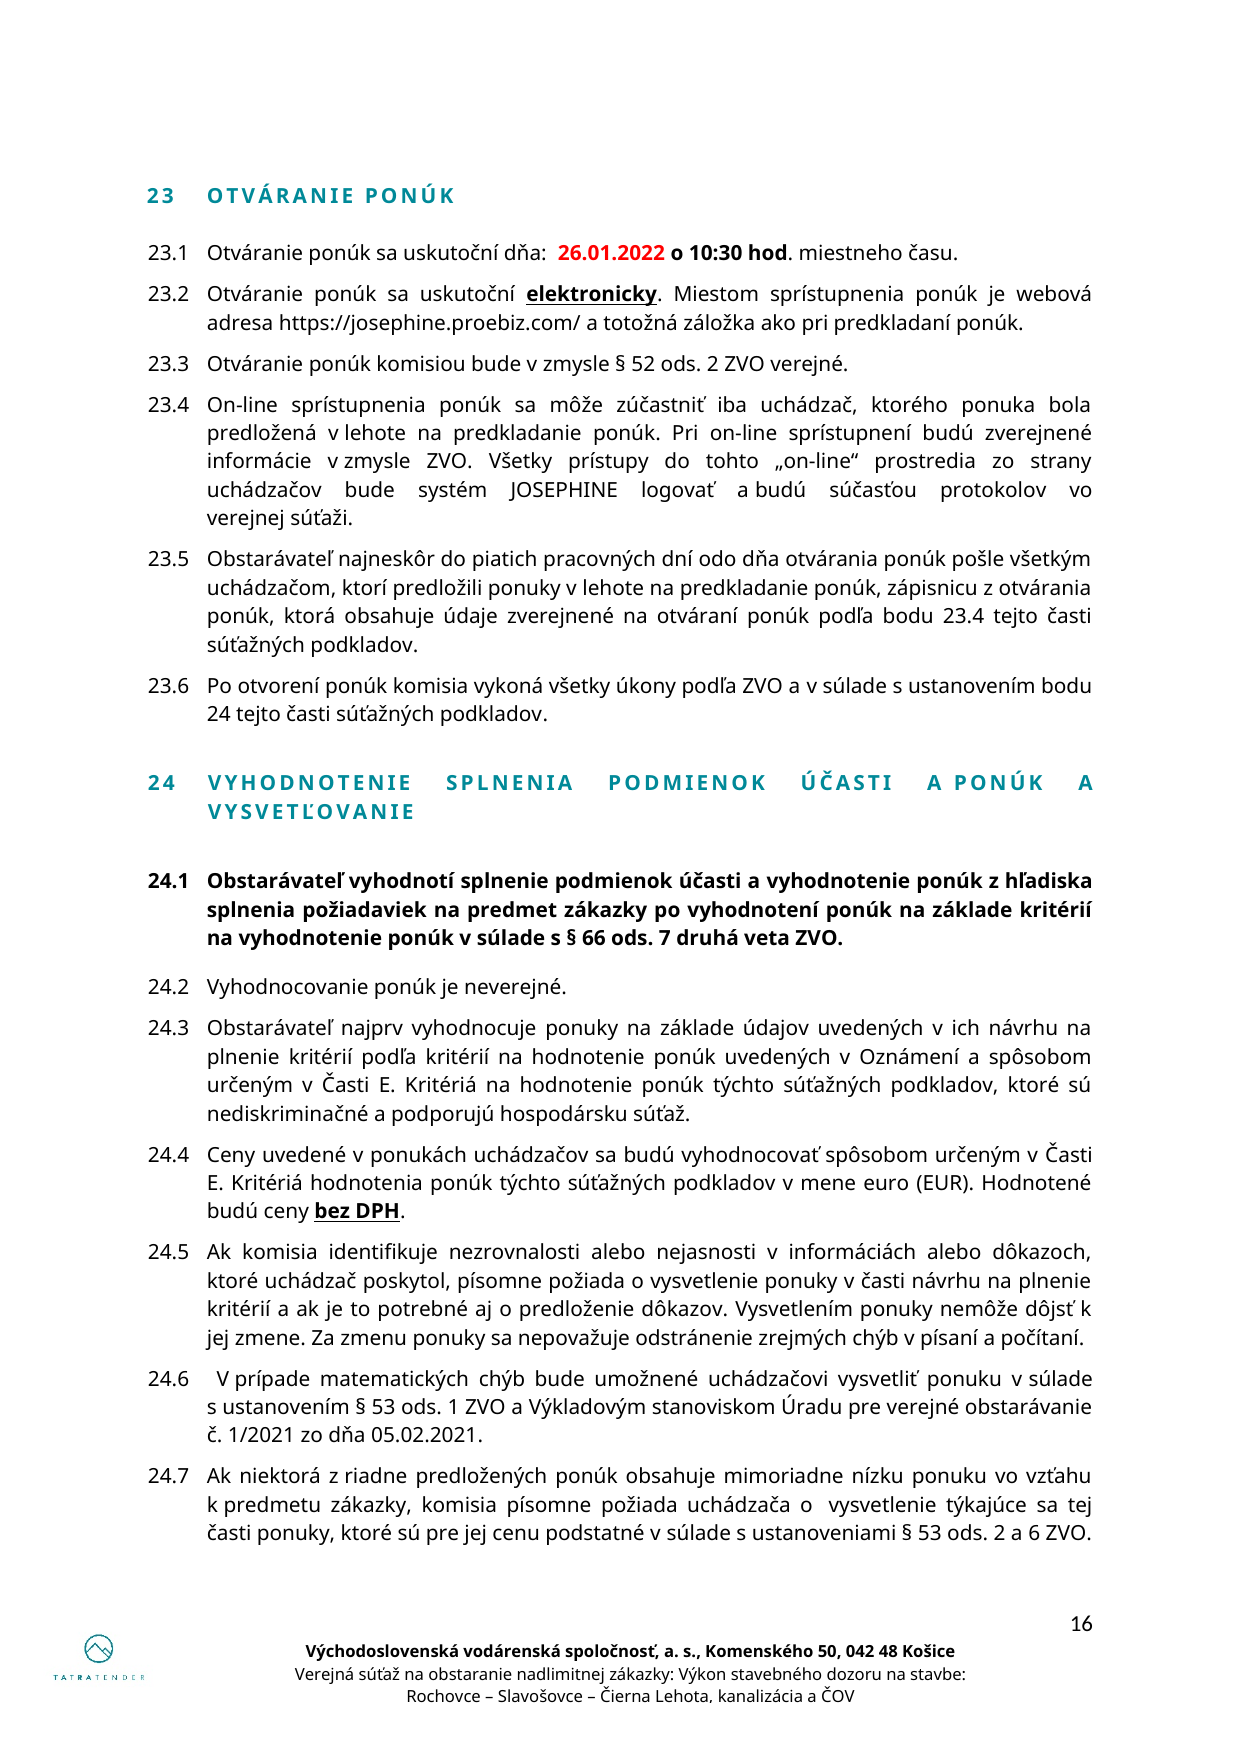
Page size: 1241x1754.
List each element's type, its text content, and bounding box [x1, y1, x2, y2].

subtitle Obstarávateľ najprv vyhodnocuje ponuky na základe údajov uvedených v ich návrhu na plnenie kritérií podľa kritérií na hodnotenie ponúk uvedených v Oznámení a spôsobom určeným v Časti E. Kritériá na hodnotenie ponúk týchto súťažných podkladov, ktoré sú nediskriminačné a podporujú hospodársku súťaž. [148, 1013, 1093, 1127]
subtitle Ak komisia identifikuje nezrovnalosti alebo nejasnosti v informáciách alebo dôkazoch, ktoré uchádzač poskytol, písomne požiada o vysvetlenie ponuky v časti návrhu na plnenie kritérií a ak je to potrebné aj o predloženie dôkazov. Vysvetlením ponuky nemôže dôjsť k jej zmene. Za zmenu ponuky sa nepovažuje odstránenie zrejmých chýb v písaní a počítaní. [148, 1237, 1093, 1351]
subtitle Otváranie ponúk sa uskutoční elektronicky. Miestom sprístupnenia ponúk je webová adresa https://josephine.proebiz.com/ a totožná záložka ako pri predkladaní ponúk. [148, 279, 1093, 336]
subtitle Obstarávateľ vyhodnotí splnenie podmienok účasti a vyhodnotenie ponúk z hľadiska splnenia požiadaviek na predmet zákazky po vyhodnotení ponúk na základe kritérií na vyhodnotenie ponúk v súlade s § 66 ods. 7 druhá veta ZVO. [148, 866, 1093, 952]
subtitle Ak niektorá z riadne predložených ponúk obsahuje mimoriadne nízku ponuku vo vzťahu k predmetu zákazky, komisia písomne požiada uchádzača o vysvetlenie týkajúce sa tej časti ponuky, ktoré sú pre jej cenu podstatné v súlade s ustanoveniami § 53 ods. 2 a 6 ZVO. [148, 1462, 1093, 1547]
subtitle On-line sprístupnenia ponúk sa môže zúčastniť iba uchádzač, ktorého ponuka bola predložená v lehote na predkladanie ponúk. Pri on-line sprístupnení budú zverejnené informácie v zmysle ZVO. Všetky prístupy do tohto „on-line“ prostredia zo strany uchádzačov bude systém JOSEPHINE logovať a budú súčasťou protokolov vo verejnej súťaži. [148, 390, 1093, 532]
picture [32, 1610, 165, 1704]
subtitle Po otvorení ponúk komisia vykoná všetky úkony podľa ZVO a v súlade s ustanovením bodu 24 tejto časti súťažných podkladov. [148, 671, 1093, 728]
subtitle V prípade matematických chýb bude umožnené uchádzačovi vysvetliť ponuku v súlade s ustanovením § 53 ods. 1 ZVO a Výkladovým stanoviskom Úradu pre verejné obstarávanie č. 1/2021 zo dňa 05.02.2021. [148, 1364, 1093, 1449]
subtitle Ceny uvedené v ponukách uchádzačov sa budú vyhodnocovať spôsobom určeným v Časti E. Kritériá hodnotenia ponúk týchto súťažných podkladov v mene euro (EUR). Hodnotené budú ceny bez DPH. [148, 1140, 1093, 1225]
subtitle Obstarávateľ najneskôr do piatich pracovných dní odo dňa otvárania ponúk pošle všetkým uchádzačom, ktorí predložili ponuky v lehote na predkladanie ponúk, zápisnicu z otvárania ponúk, ktorá obsahuje údaje zverejnené na otváraní ponúk podľa bodu 23.4 tejto časti súťažných podkladov. [148, 544, 1093, 658]
text Otváranie ponúk [147, 182, 1093, 210]
subtitle Vyhodnocovanie ponúk je neverejné. [148, 972, 1093, 1001]
subtitle Otváranie ponúk sa uskutoční dňa: 26.01.2022 o 10:30 hod. miestneho času. [148, 238, 1093, 267]
subtitle Otváranie ponúk komisiou bude v zmysle § 52 ods. 2 ZVO verejné. [148, 349, 1093, 377]
text Vyhodnotenie splnenia podmienok účasti a ponúk a vysvetľovanie [148, 768, 1093, 825]
